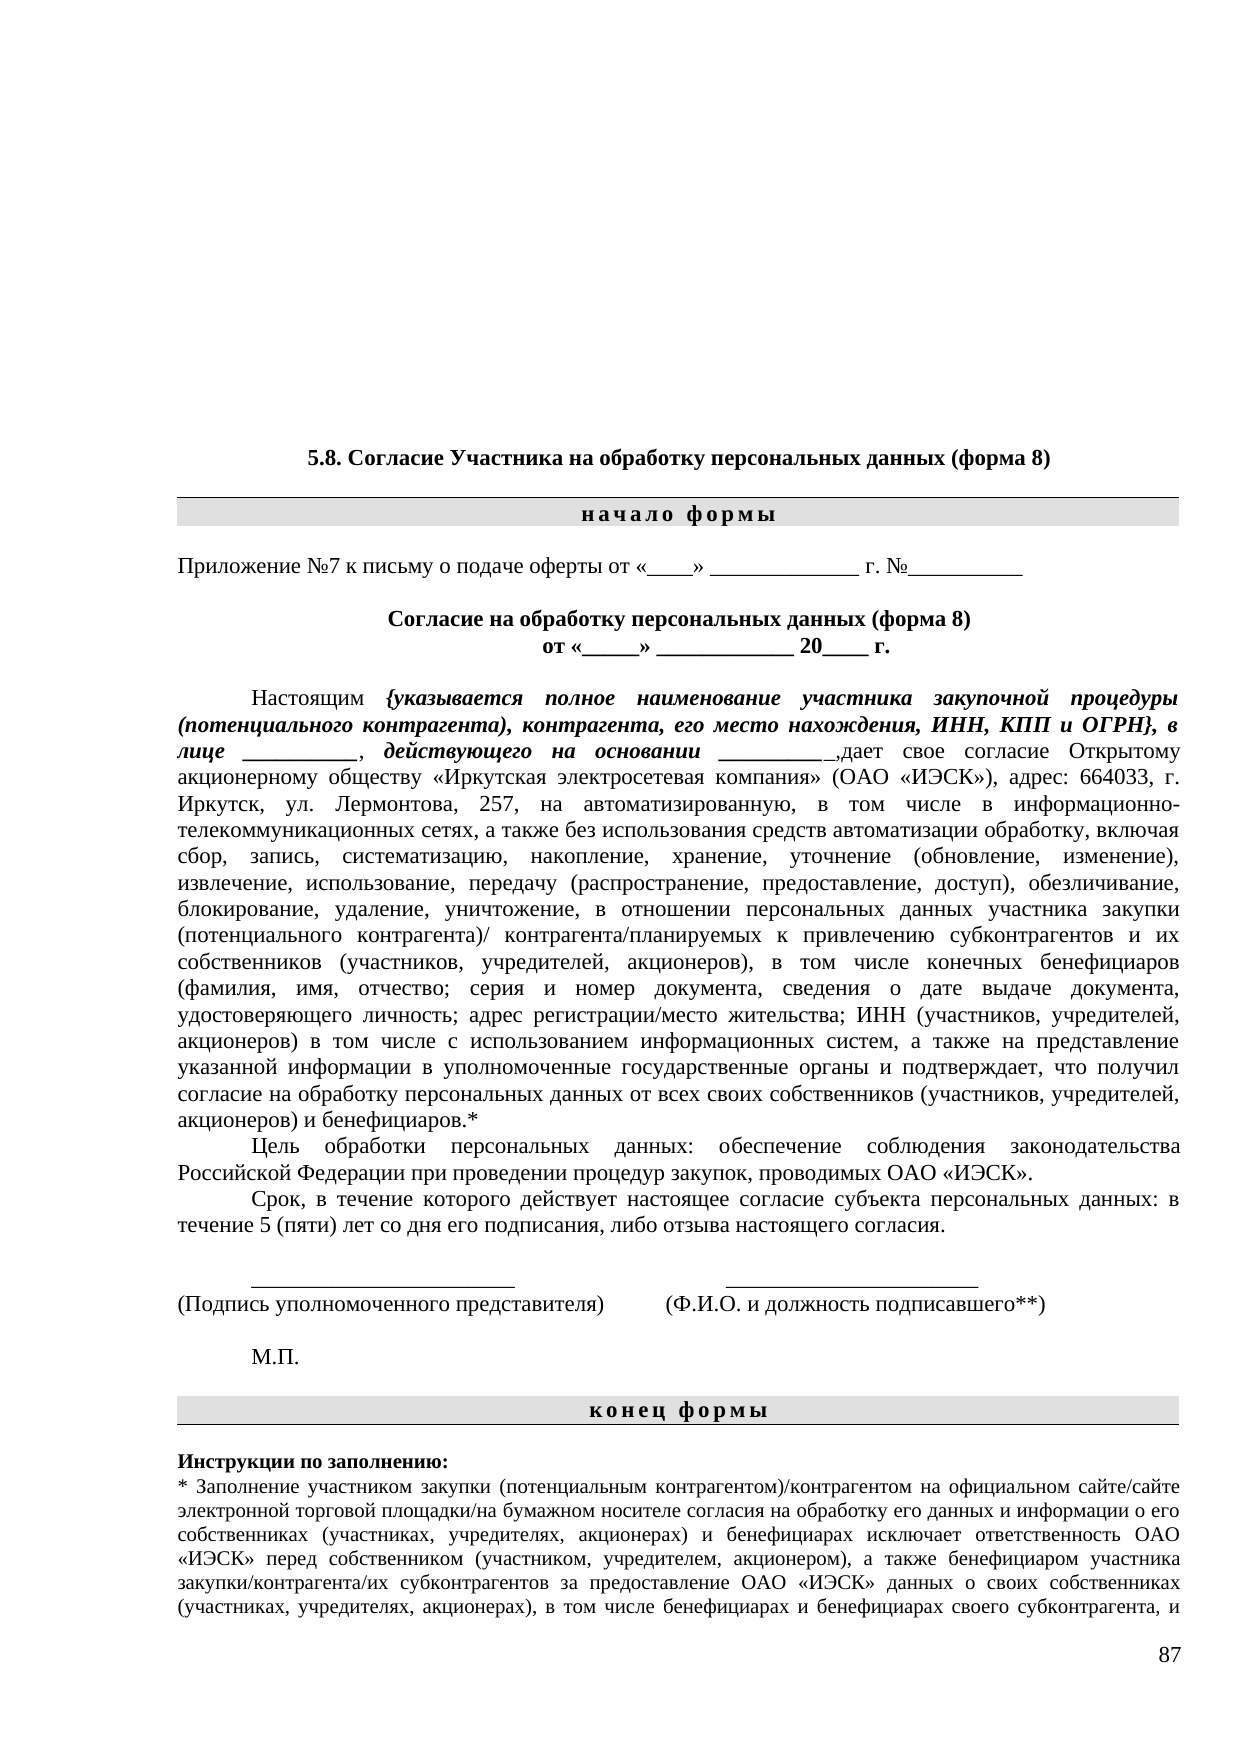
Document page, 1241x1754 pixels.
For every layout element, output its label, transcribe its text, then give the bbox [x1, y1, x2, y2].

text 5.8. Согласие Участника на обработку персональных данных (форма 8) [177, 444, 1181, 470]
text от «_____» ____________ 20____ г. [177, 632, 1181, 658]
text Приложение №7 к письму о подаче оферты от «____» _____________ г. №__________ [177, 553, 1181, 579]
text начало формы [177, 498, 1179, 526]
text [177, 1473, 1181, 1618]
text (Подпись уполномоченного представителя) (Ф.И.О. и должность подписавшего**) [177, 1291, 1181, 1317]
text Срок, в течение которого действует настоящее согласие субъекта персональных данных: в течение 5 (пяти) лет со дня его подписания, либо отзыва настоящего согласия. [177, 1185, 1181, 1238]
text Инструкции по заполнению: [177, 1449, 1181, 1473]
text Цель обработки персональных данных: обеспечение соблюдения законодательства Российской Федерации при проведении процедур закупок, проводимых ОАО «ИЭСК». [177, 1132, 1181, 1185]
text Согласие на обработку персональных данных (форма 8) [177, 605, 1181, 632]
text _______________________ ______________________ [177, 1264, 1181, 1291]
text Настоящим {указывается полное наименование участника закупочной процедуры (потенциального контрагента), контрагента, его место нахождения, ИНН, КПП и ОГРН}, в лице __________, действующего на основании __________,дает свое согласие Открытому акционерному обществу «Иркутская электросетевая компания» (ОАО «ИЭСК»), адрес: 664033, г. Иркутск, ул. Лермонтова, 257, на автоматизированную, в том числе в информационно-телекоммуникационных сетях, а также без использования средств автоматизации обработку, включая сбор, запись, систематизацию, накопление, хранение, уточнение (обновление, изменение), извлечение, использование, передачу (распространение, предоставление, доступ), обезличивание, блокирование, удаление, уничтожение, в отношении персональных данных участника закупки (потенциального контрагента)/ контрагента/планируемых к привлечению субконтрагентов и их собственников (участников, учредителей, акционеров), в том числе конечных бенефициаров (фамилия, имя, отчество; серия и номер документа, сведения о дате выдаче документа, удостоверяющего личность; адрес регистрации/место жительства; ИНН (участников, учредителей, акционеров) в том числе с использованием информационных систем, а также на представление указанной информации в уполномоченные государственные органы и подтверждает, что получил согласие на обработку персональных данных от всех своих собственников (участников, учредителей, акционеров) и бенефициаров.* [177, 684, 1181, 1132]
text М.П. [177, 1343, 1181, 1369]
text конец формы [177, 1396, 1179, 1424]
